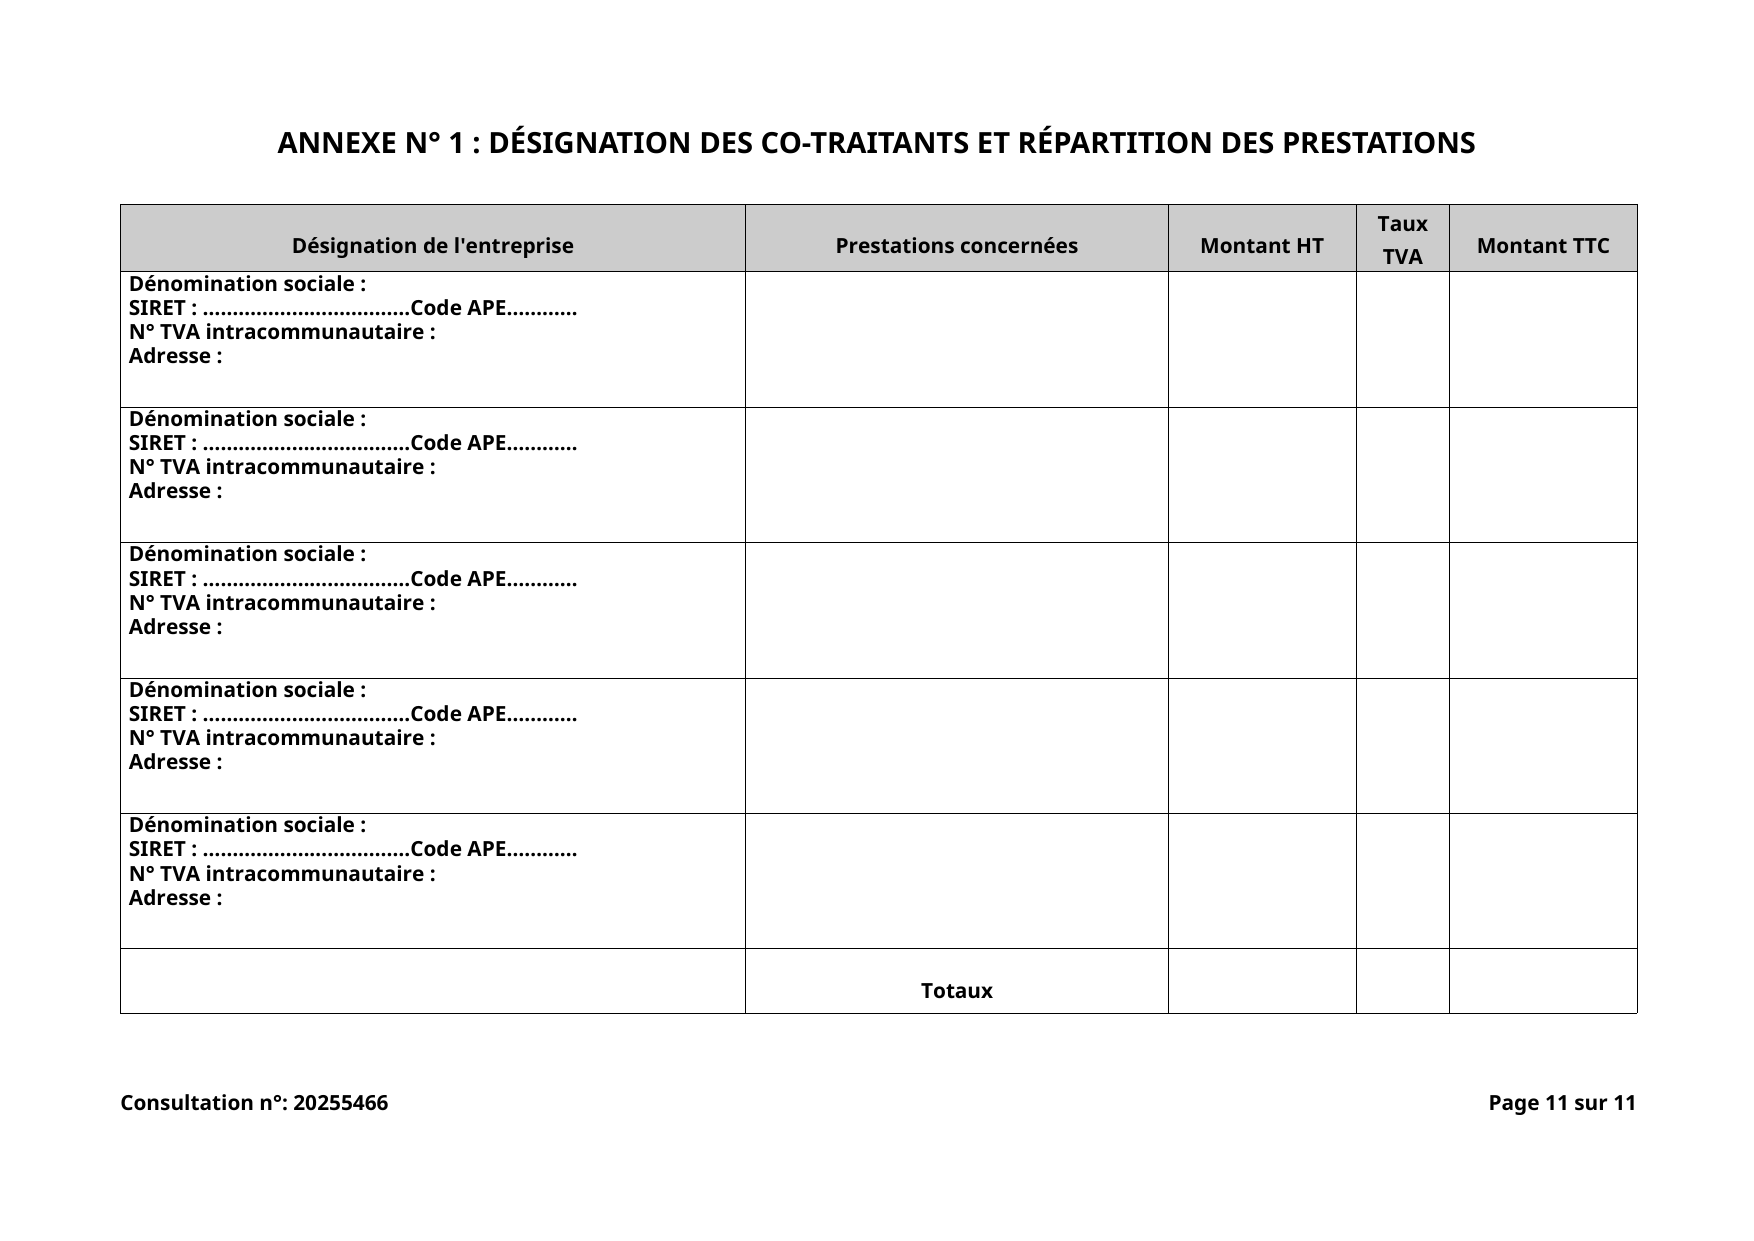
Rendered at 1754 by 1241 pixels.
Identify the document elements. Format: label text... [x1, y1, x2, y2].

table_cell [1169, 543, 1356, 677]
table_cell [746, 272, 1168, 407]
table_header Montant HT [1169, 205, 1356, 271]
table_cell [1357, 408, 1449, 542]
table_cell [1169, 679, 1356, 813]
table_cell [746, 543, 1168, 677]
table_cell [1450, 272, 1637, 407]
table_cell [1357, 949, 1449, 1013]
table_cell Dénomination sociale : SIRET : ………………………….….Code APE………… N° TVA intracommunautaire : Adresse : [121, 543, 745, 677]
table_cell [1169, 814, 1356, 948]
table_header Prestations concernées [746, 205, 1168, 271]
subtitle ANNEXE N° 1 : DÉSIGNATION DES CO-TRAITANTS ET RÉPARTITION DES PRESTATIONS [120, 122, 1634, 162]
table_header Désignation de l'entreprise [121, 205, 745, 271]
table_cell [1450, 408, 1637, 542]
table_cell [121, 949, 745, 1013]
table_cell Dénomination sociale : SIRET : ………………………….….Code APE………… N° TVA intracommunautaire : Adresse : [121, 408, 745, 542]
table_cell [1357, 814, 1449, 948]
table_cell [1357, 679, 1449, 813]
table_cell [1169, 272, 1356, 407]
table_cell Dénomination sociale : SIRET : ………………………….….Code APE………… N° TVA intracommunautaire : Adresse : [121, 814, 745, 948]
table_header Montant TTC [1450, 205, 1637, 271]
table_cell [1450, 543, 1637, 677]
table_cell [1450, 814, 1637, 948]
table_cell [1357, 543, 1449, 677]
table_cell Dénomination sociale : SIRET : ………………………….….Code APE………… N° TVA intracommunautaire : Adresse : [121, 272, 745, 407]
table_header Taux TVA [1357, 205, 1449, 271]
table_cell Dénomination sociale : SIRET : ………………………….….Code APE………… N° TVA intracommunautaire : Adresse : [121, 679, 745, 813]
table_cell [1169, 949, 1356, 1013]
table_cell [746, 814, 1168, 948]
table_cell [1169, 408, 1356, 542]
table_cell Totaux [746, 949, 1168, 1013]
table_cell [1450, 949, 1637, 1013]
table_cell [746, 408, 1168, 542]
table_cell [746, 679, 1168, 813]
table_cell [1357, 272, 1449, 407]
table_cell [1450, 679, 1637, 813]
